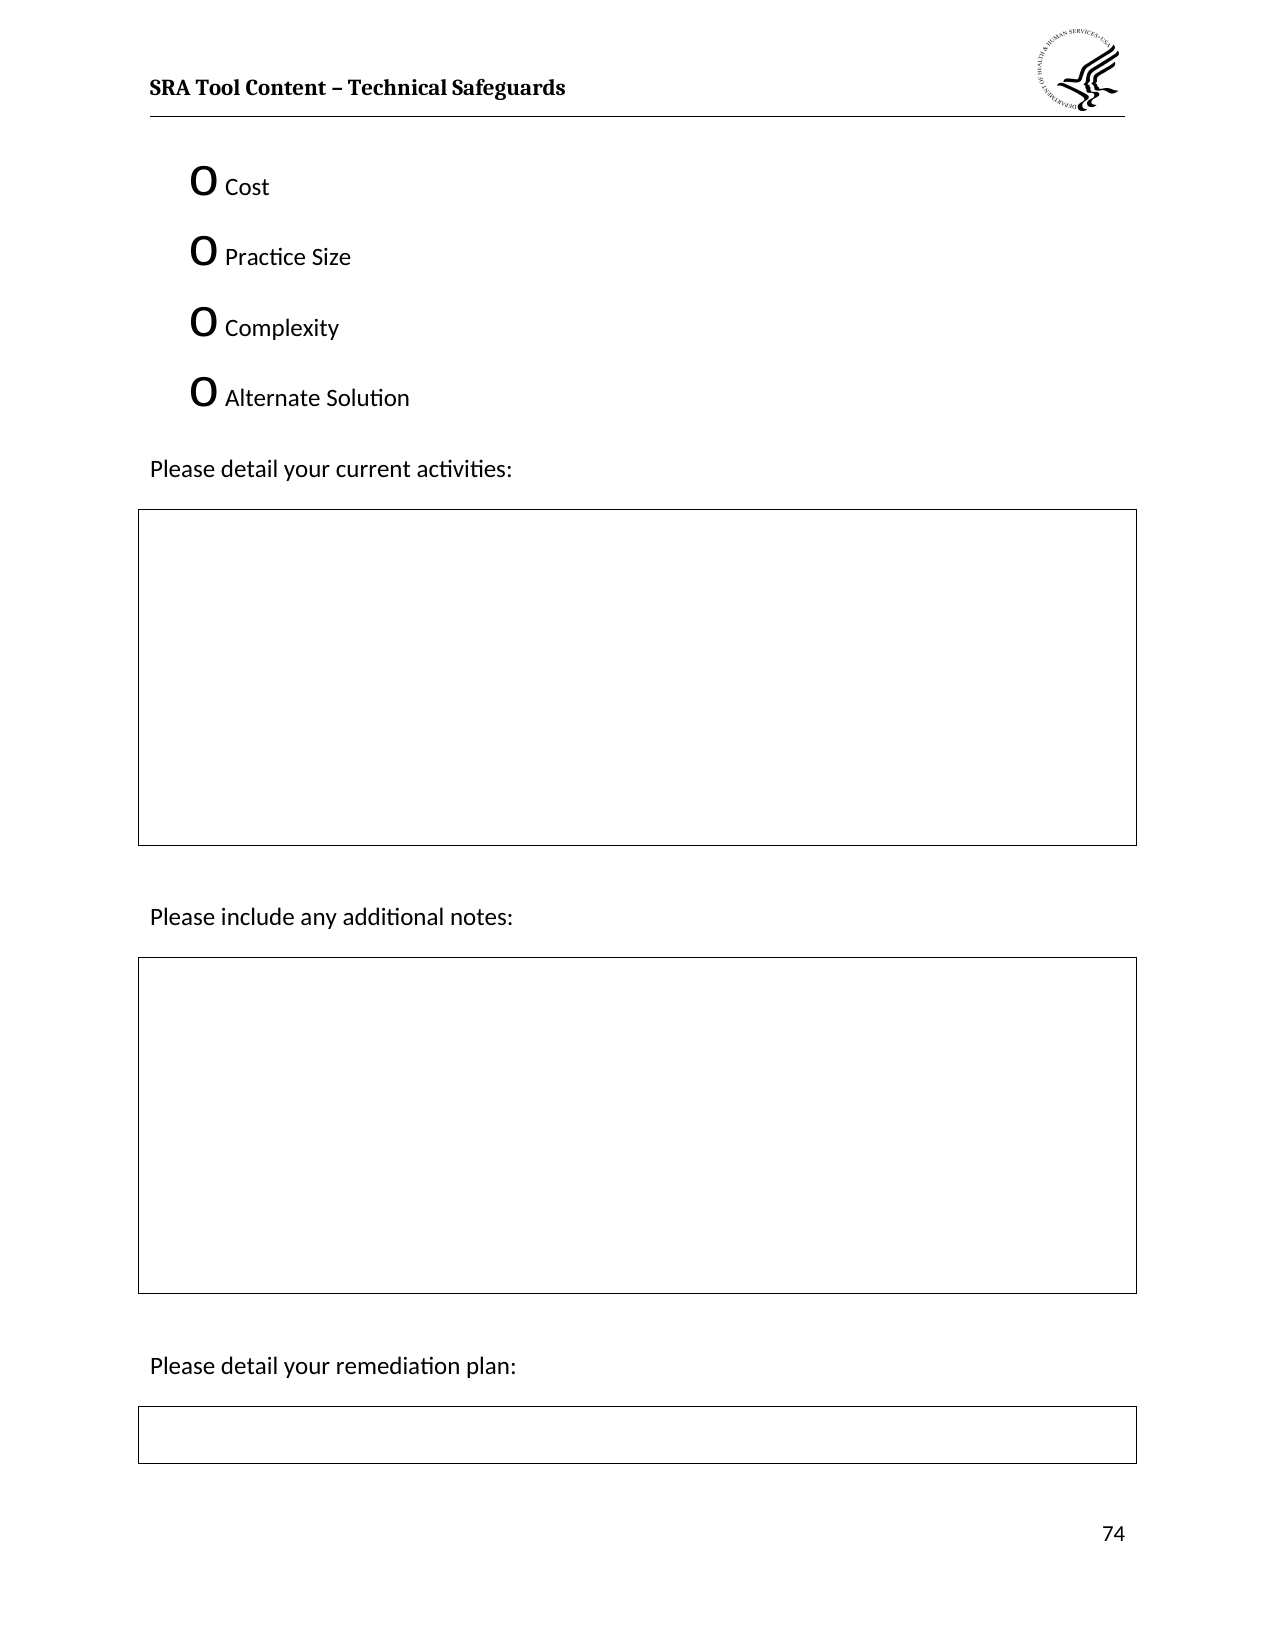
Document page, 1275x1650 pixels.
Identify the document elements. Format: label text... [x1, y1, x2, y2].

list Cost [187, 150, 1125, 211]
list Practice Size [187, 221, 1125, 282]
table_header [139, 958, 1136, 1293]
list Alternate Solution [187, 362, 1125, 423]
list Complexity [187, 291, 1125, 352]
text Please detail your remediation plan: [150, 1350, 1125, 1381]
table_header [139, 1407, 1136, 1462]
text Please include any additional notes: [150, 901, 1125, 932]
picture [1037, 29, 1119, 111]
text Please detail your current activities: [150, 453, 1125, 483]
table_header [139, 510, 1136, 844]
